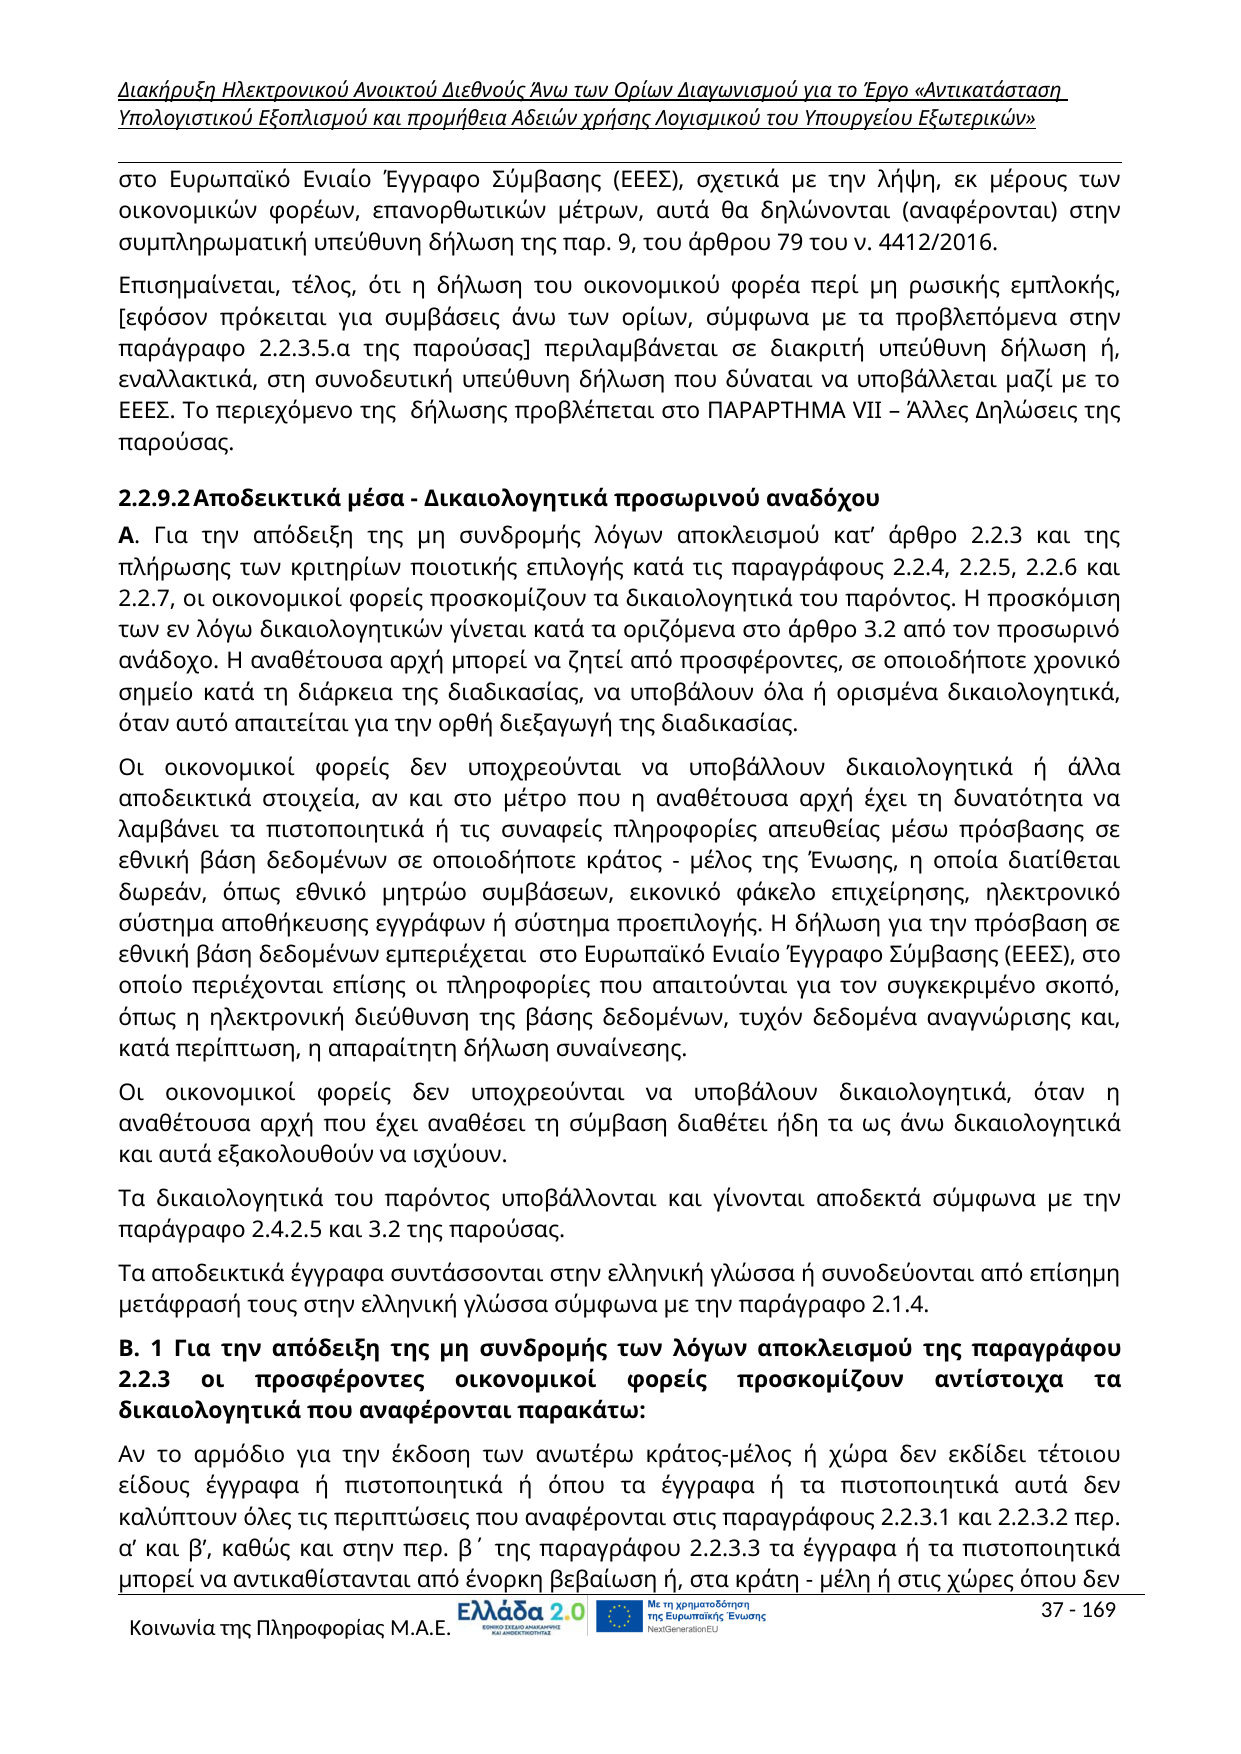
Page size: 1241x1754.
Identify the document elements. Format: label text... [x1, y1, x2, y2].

text Επισημαίνεται, τέλος, ότι η δήλωση του οικονομικού φορέα περί μη ρωσικής εμπλοκής, [εφόσον πρόκειται για συμβάσεις άνω των ορίων, σύμφωνα με τα προβλεπόμενα στην παράγραφο 2.2.3.5.α της παρούσας] περιλαμβάνεται σε διακριτή υπεύθυνη δήλωση ή, εναλλακτικά, στη συνοδευτική υπεύθυνη δήλωση που δύναται να υποβάλλεται μαζί με το ΕΕΕΣ. Το περιεχόμενο της δήλωσης προβλέπεται στο ΠΑΡΑΡΤΗΜΑ VIΙ – Άλλες Δηλώσεις της παρούσας. [118, 269, 1122, 457]
text Οι οικονομικοί φορείς δεν υποχρεούνται να υποβάλουν δικαιολογητικά, όταν η αναθέτουσα αρχή που έχει αναθέσει τη σύμβαση διαθέτει ήδη τα ως άνω δικαιολογητικά και αυτά εξακολουθούν να ισχύουν. [118, 1076, 1122, 1169]
subtitle Αποδεικτικά μέσα - Δικαιολογητικά προσωρινού αναδόχου [118, 482, 1122, 513]
text Τα δικαιολογητικά του παρόντος υποβάλλονται και γίνονται αποδεκτά σύμφωνα με την παράγραφο 2.4.2.5 και 3.2 της παρούσας. [118, 1182, 1122, 1244]
picture [456, 1595, 770, 1636]
text Τα αποδεικτικά έγγραφα συντάσσονται στην ελληνική γλώσσα ή συνοδεύονται από επίσημη μετάφρασή τους στην ελληνική γλώσσα σύμφωνα με την παράγραφο 2.1.4. [118, 1257, 1122, 1319]
text Οι οικονομικοί φορείς δεν υποχρεούνται να υποβάλλουν δικαιολογητικά ή άλλα αποδεικτικά στοιχεία, αν και στο μέτρο που η αναθέτουσα αρχή έχει τη δυνατότητα να λαμβάνει τα πιστοποιητικά ή τις συναφείς πληροφορίες απευθείας μέσω πρόσβασης σε εθνική βάση δεδομένων σε οποιοδήποτε κράτος - μέλος της Ένωσης, η οποία διατίθεται δωρεάν, όπως εθνικό μητρώο συμβάσεων, εικονικό φάκελο επιχείρησης, ηλεκτρονικό σύστημα αποθήκευσης εγγράφων ή σύστημα προεπιλογής. Η δήλωση για την πρόσβαση σε εθνική βάση δεδομένων εμπεριέχεται στο Ευρωπαϊκό Ενιαίο Έγγραφο Σύμβασης (ΕΕΕΣ), στο οποίο περιέχονται επίσης οι πληροφορίες που απαιτούνται για τον συγκεκριμένο σκοπό, όπως η ηλεκτρονική διεύθυνση της βάσης δεδομένων, τυχόν δεδομένα αναγνώρισης και, κατά περίπτωση, η απαραίτητη δήλωση συναίνεσης. [118, 751, 1122, 1063]
text Α. Για την απόδειξη της μη συνδρομής λόγων αποκλεισμού κατ’ άρθρο 2.2.3 και της πλήρωσης των κριτηρίων ποιοτικής επιλογής κατά τις παραγράφους 2.2.4, 2.2.5, 2.2.6 και 2.2.7, οι οικονομικοί φορείς προσκομίζουν τα δικαιολογητικά του παρόντος. Η προσκόμιση των εν λόγω δικαιολογητικών γίνεται κατά τα οριζόμενα στο άρθρο 3.2 από τον προσωρινό ανάδοχο. Η αναθέτουσα αρχή μπορεί να ζητεί από προσφέροντες, σε οποιοδήποτε χρονικό σημείο κατά τη διάρκεια της διαδικασίας, να υποβάλουν όλα ή ορισμένα δικαιολογητικά, όταν αυτό απαιτείται για την ορθή διεξαγωγή της διαδικασίας. [118, 519, 1122, 738]
text Β. 1 Για την απόδειξη της μη συνδρομής των λόγων αποκλεισμού της παραγράφου 2.2.3 οι προσφέροντες οικονομικοί φορείς προσκομίζουν αντίστοιχα τα δικαιολογητικά που αναφέρονται παρακάτω: [118, 1332, 1122, 1426]
